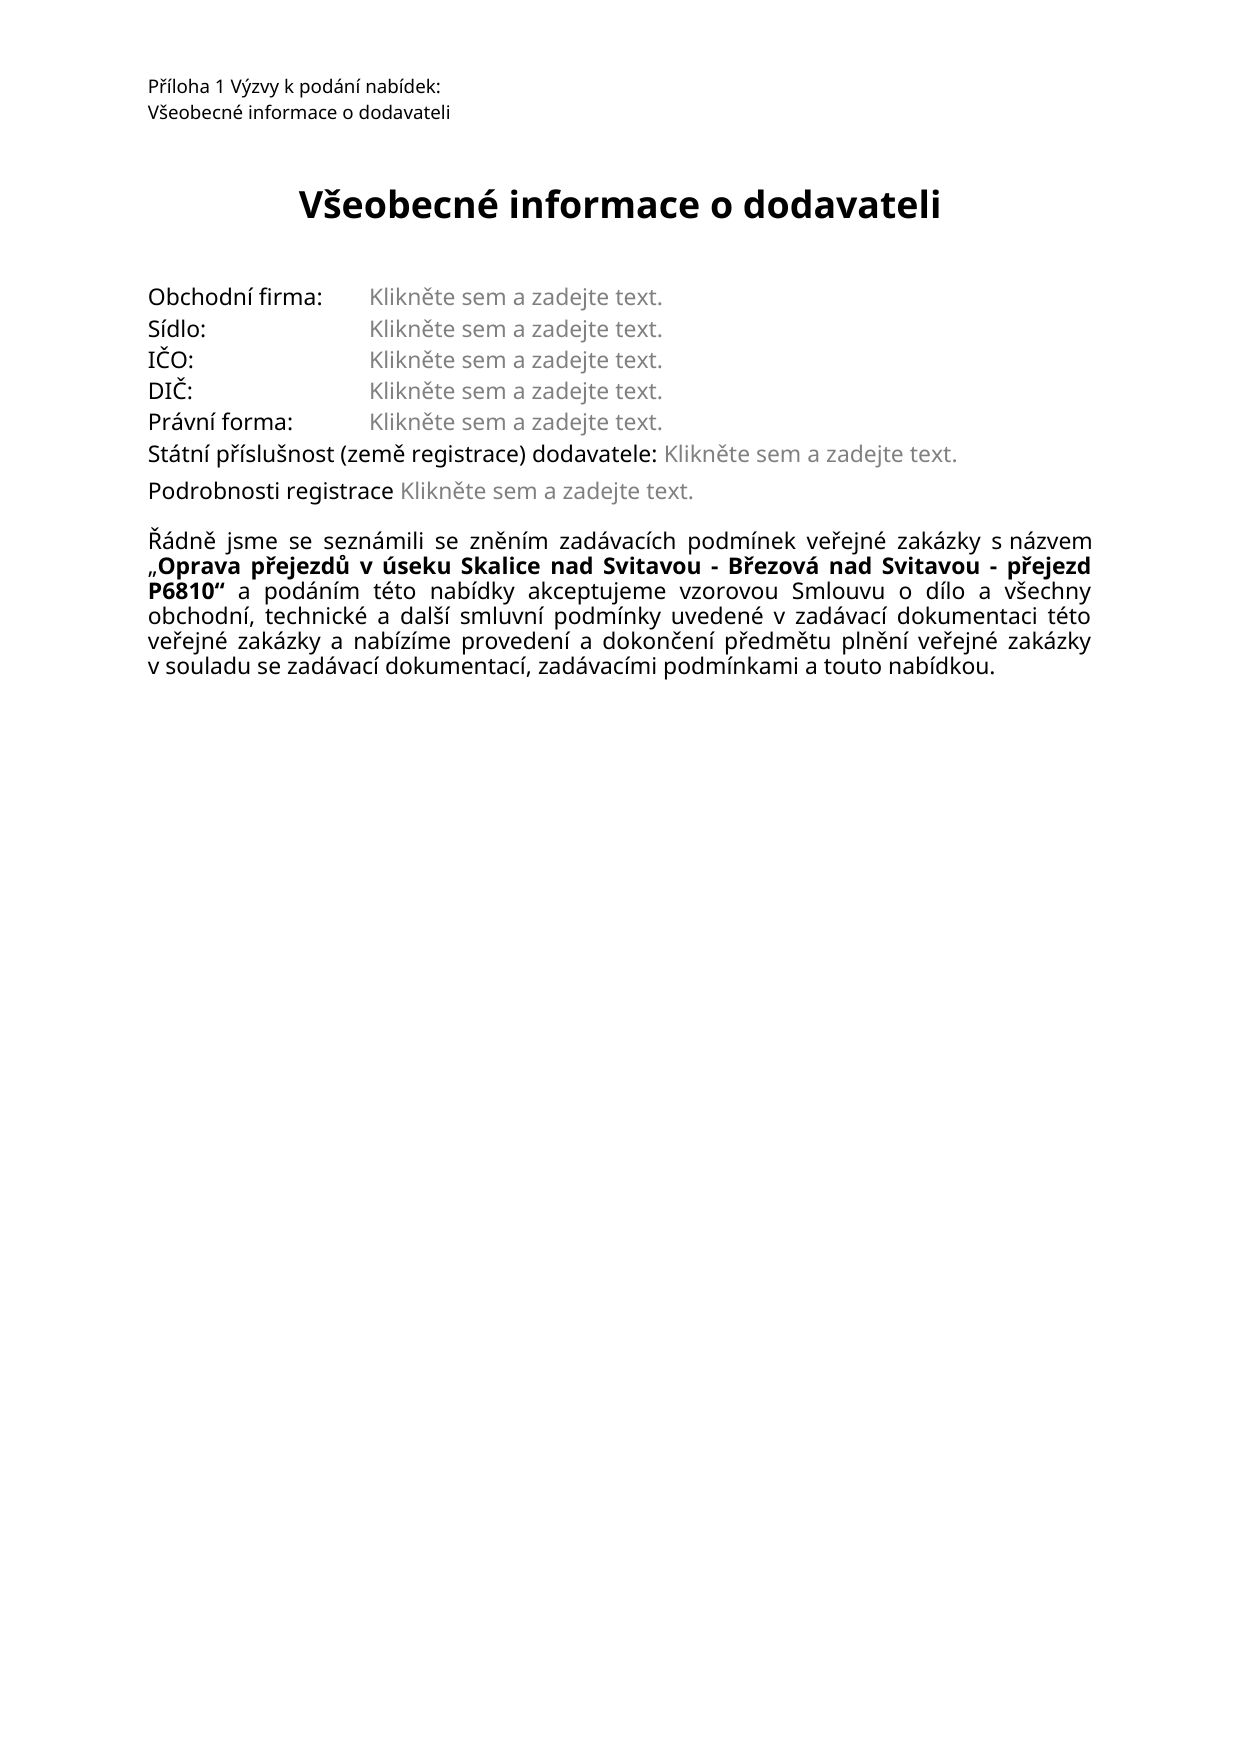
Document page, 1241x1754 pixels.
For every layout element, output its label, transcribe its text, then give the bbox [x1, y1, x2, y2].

text DIČ: [148, 379, 1093, 404]
text Obchodní firma: [148, 286, 1093, 311]
text Státní příslušnost (země registrace) dodavatele: [148, 442, 1093, 467]
text Podrobnosti registrace [148, 479, 1093, 504]
title Všeobecné informace o dodavateli [148, 178, 1093, 229]
text Řádně jsme se seznámili se zněním zadávacích podmínek veřejné zakázky s názvem „Oprava přejezdů v úseku Skalice nad Svitavou - Březová nad Svitavou - přejezd P6810“ a podáním této nabídky akceptujeme vzorovou Smlouvu o dílo a všechny obchodní, technické a další smluvní podmínky uvedené v zadávací dokumentaci této veřejné zakázky a nabízíme provedení a dokončení předmětu plnění veřejné zakázky v souladu se zadávací dokumentací, zadávacími podmínkami a touto nabídkou. [148, 529, 1093, 679]
text Právní forma: [148, 411, 1093, 436]
text Sídlo: [148, 317, 1093, 342]
text IČO: [148, 348, 1093, 373]
